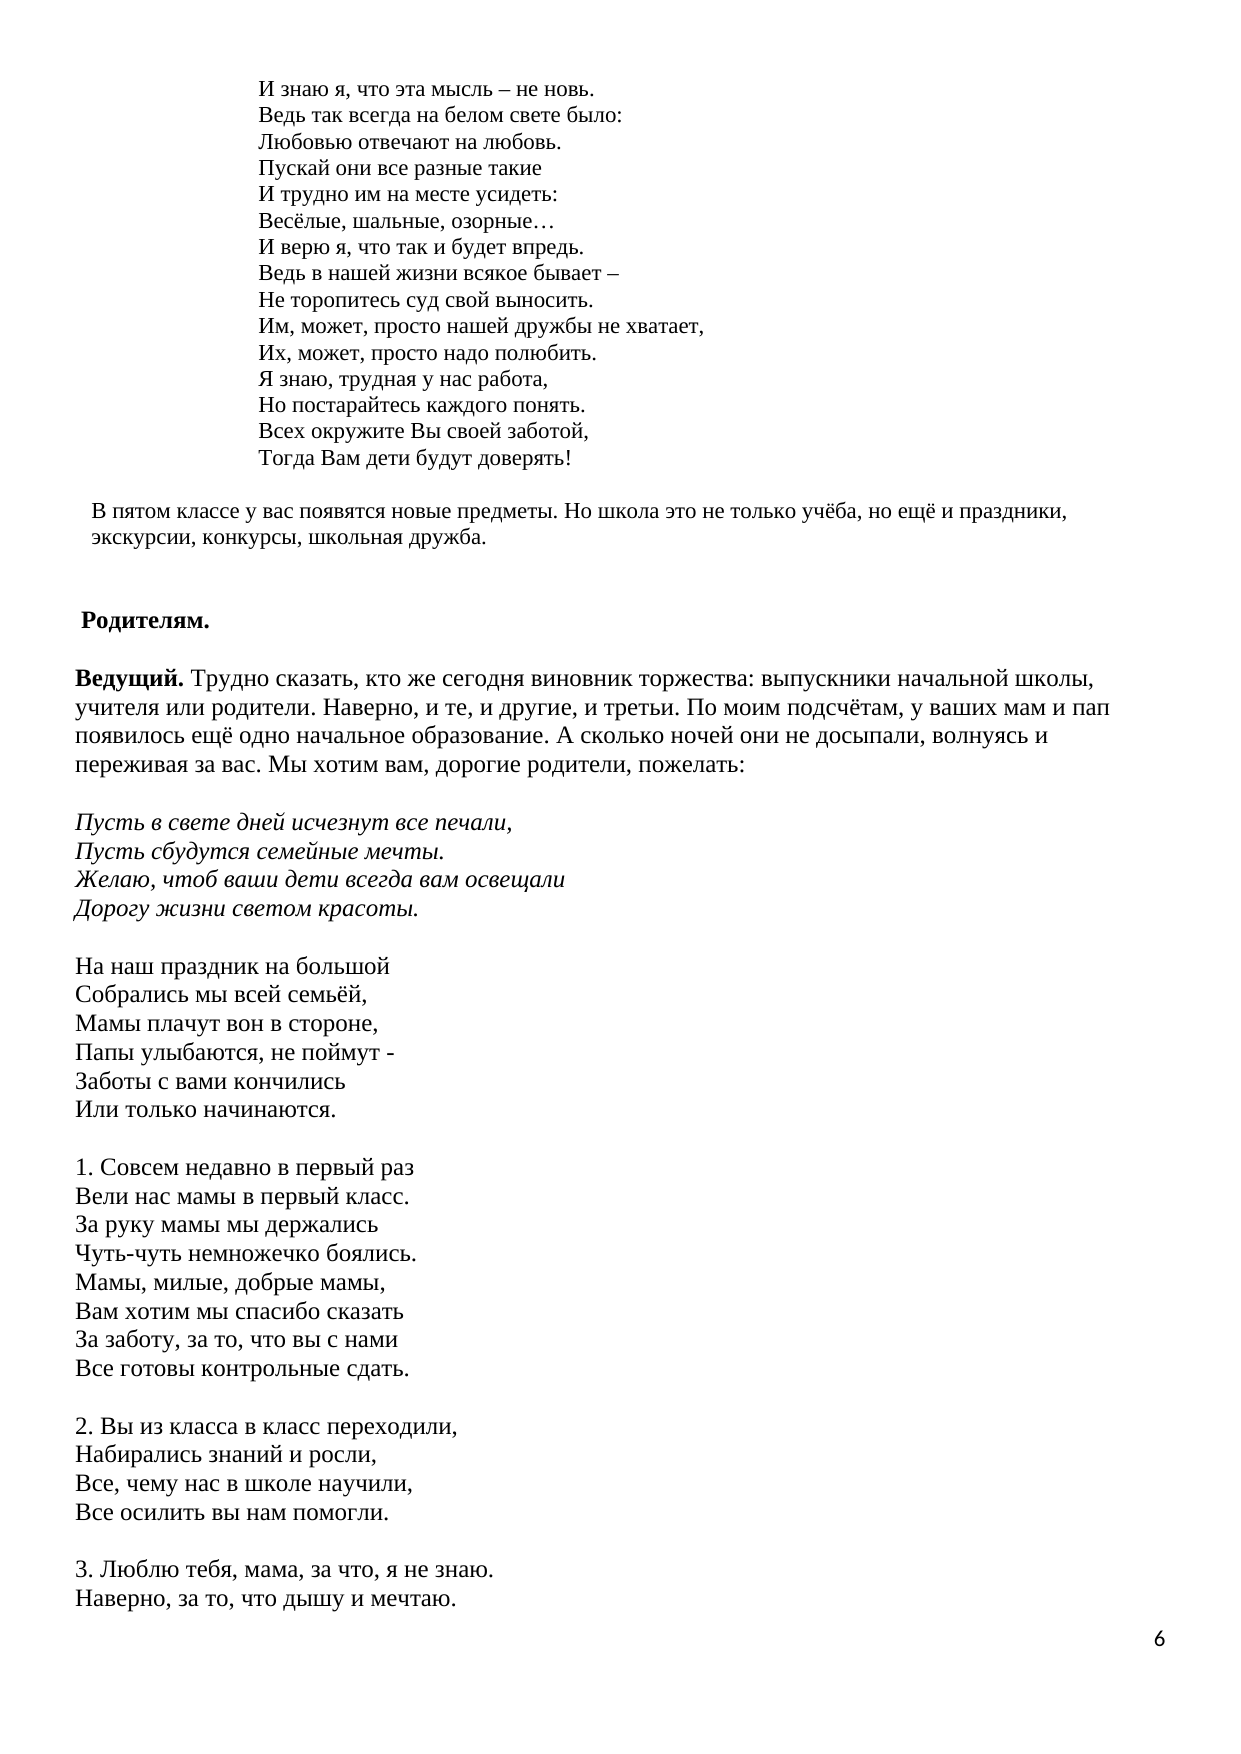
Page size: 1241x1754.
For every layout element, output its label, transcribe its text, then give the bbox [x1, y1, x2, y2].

text Родителям. [75, 605, 1165, 634]
text Всех окружите Вы своей заботой, [224, 418, 1165, 444]
text И трудно им на месте усидеть: [224, 180, 1165, 207]
text Пусть сбудутся семейные мечты. [75, 836, 1165, 864]
text Пускай они все разные такие [224, 154, 1165, 180]
text И знаю я, что эта мысль – не новь. [224, 75, 1165, 101]
text Желаю, чтоб ваши дети всегда вам освещали [75, 864, 1165, 893]
text Им, может, просто нашей дружбы не хватает, [224, 312, 1165, 338]
text Их, может, просто надо полюбить. [224, 338, 1165, 365]
text Тогда Вам дети будут доверять! [224, 444, 1165, 470]
text Но постарайтесь каждого понять. [224, 391, 1165, 418]
text Весёлые, шальные, озорные… [224, 207, 1165, 233]
text Ведь так всегда на белом свете было: [224, 101, 1165, 128]
text Не торопитесь суд свой выносить. [224, 286, 1165, 312]
text В пятом классе у вас появятся новые предметы. Но школа это не только учёба, но ещё и праздники, экскурсии, конкурсы, школьная дружба. [91, 497, 1165, 549]
text И верю я, что так и будет впредь. [224, 233, 1165, 259]
text Ведь в нашей жизни всякое бывает – [224, 259, 1165, 286]
text Ведущий. Трудно сказать, кто же сегодня виновник торжества: выпускники начальной школы, учителя или родители. Наверно, и те, и другие, и третьи. По моим подсчётам, у ваших мам и пап появилось ещё одно начальное образование. А сколько ночей они не досыпали, волнуясь и переживая за вас. Мы хотим вам, дорогие родители, пожелать: [75, 663, 1165, 778]
text Пусть в свете дней исчезнут все печали, [75, 807, 1165, 836]
text Любовью отвечают на любовь. [224, 128, 1165, 154]
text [75, 951, 1165, 1612]
text Я знаю, трудная у нас работа, [224, 365, 1165, 391]
text Дорогу жизни светом красоты. [75, 893, 1165, 922]
